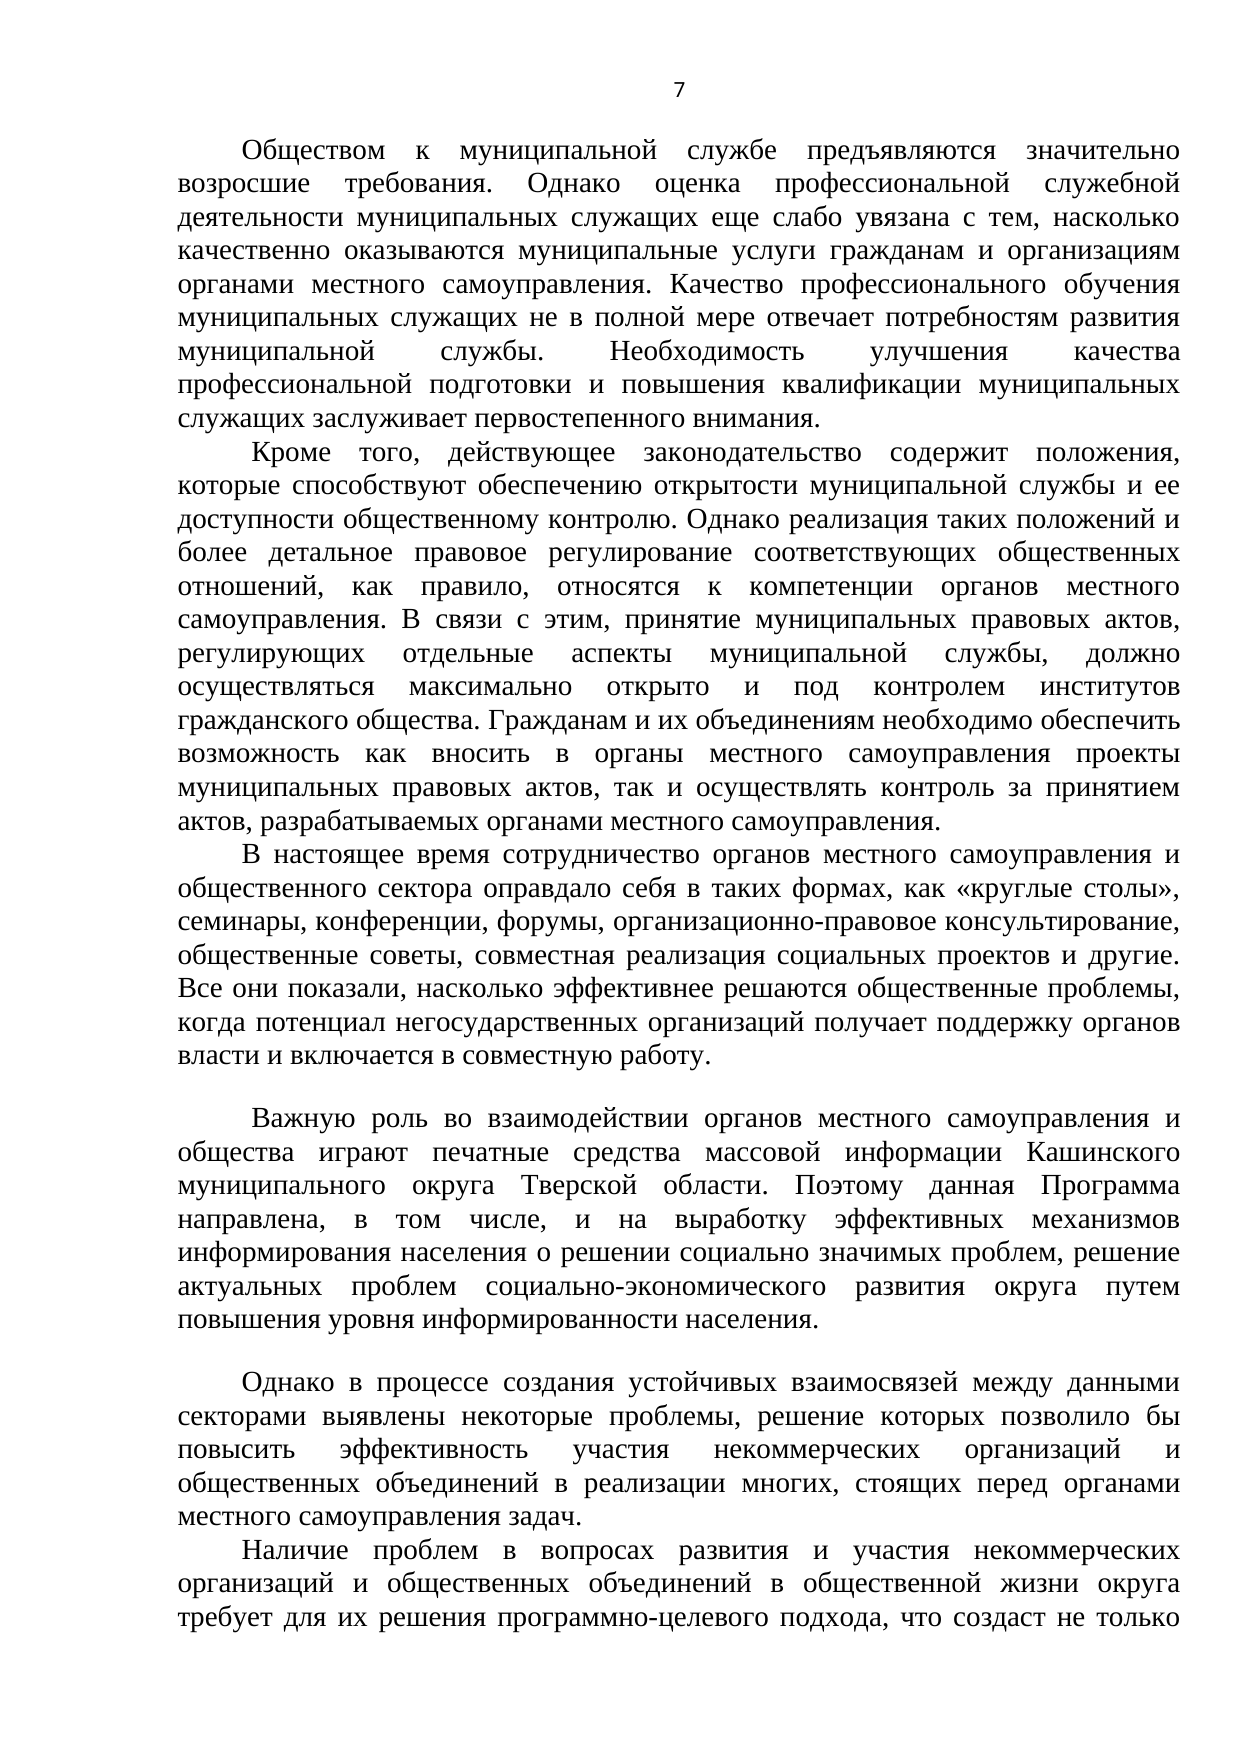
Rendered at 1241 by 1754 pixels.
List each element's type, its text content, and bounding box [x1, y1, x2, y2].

text Однако в процессе создания устойчивых взаимосвязей между данными секторами выявлены некоторые проблемы, решение которых позволило бы повысить эффективность участия некоммерческих организаций и общественных объединений в реализации многих, стоящих перед органами местного самоуправления задач. [177, 1364, 1181, 1532]
text В настоящее время сотрудничество органов местного самоуправления и общественного сектора оправдало себя в таких формах, как «круглые столы», семинары, конференции, форумы, организационно-правовое консультирование, общественные советы, совместная реализация социальных проектов и другие. Все они показали, насколько эффективнее решаются общественные проблемы, когда потенциал негосударственных организаций получает поддержку органов власти и включается в совместную работу. [177, 836, 1181, 1071]
text Обществом к муниципальной службе предъявляются значительно возросшие требования. Однако оценка профессиональной служебной деятельности муниципальных служащих еще слабо увязана с тем, насколько качественно оказываются муниципальные услуги гражданам и организациям органами местного самоуправления. Качество профессионального обучения муниципальных служащих не в полной мере отвечает потребностям развития муниципальной службы. Необходимость улучшения качества профессиональной подготовки и повышения квалификации муниципальных служащих заслуживает первостепенного внимания. [177, 132, 1181, 434]
text Кроме того, действующее законодательство содержит положения, которые способствуют обеспечению открытости муниципальной службы и ее доступности общественному контролю. Однако реализация таких положений и более детальное правовое регулирование соответствующих общественных отношений, как правило, относятся к компетенции органов местного самоуправления. В связи с этим, принятие муниципальных правовых актов, регулирующих отдельные аспекты муниципальной службы, должно осуществляться максимально открыто и под контролем институтов гражданского общества. Гражданам и их объединениям необходимо обеспечить возможность как вносить в органы местного самоуправления проекты муниципальных правовых актов, так и осуществлять контроль за принятием актов, разрабатываемых органами местного самоуправления. [177, 434, 1181, 836]
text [177, 1532, 1181, 1632]
text Важную роль во взаимодействии органов местного самоуправления и общества играют печатные средства массовой информации Кашинского муниципального округа Тверской области. Поэтому данная Программа направлена, в том числе, и на выработку эффективных механизмов информирования населения о решении социально значимых проблем, решение актуальных проблем социально-экономического развития округа путем повышения уровня информированности населения. [177, 1100, 1181, 1335]
